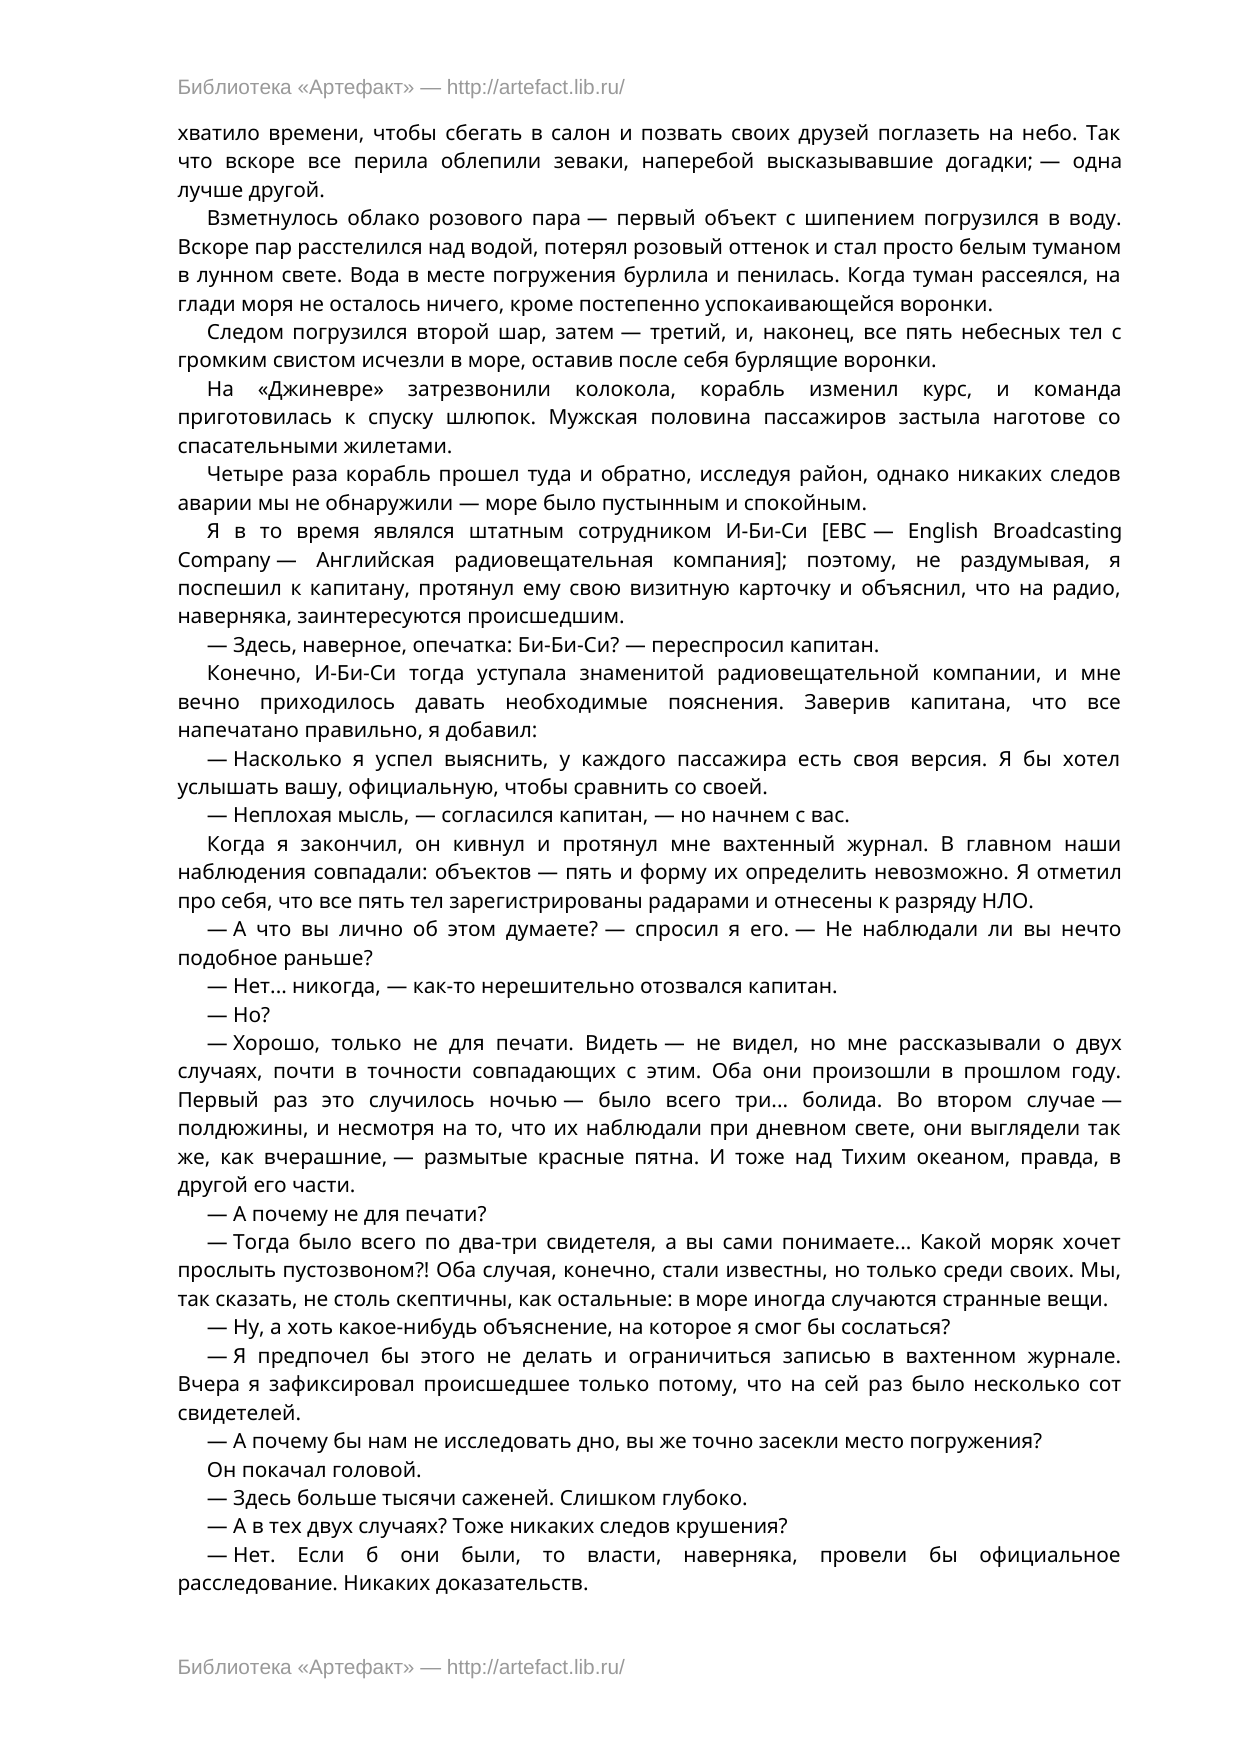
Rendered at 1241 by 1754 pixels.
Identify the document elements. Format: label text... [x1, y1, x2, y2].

text — Я предпочел бы этого не делать и ограничиться записью в вахтенном журнале. Вчера я зафиксировал происшедшее только потому, что на сей раз было несколько сот свидетелей. [177, 1341, 1122, 1426]
text Он покачал головой. [177, 1455, 1122, 1483]
text — Тогда было всего по два-три свидетеля, а вы сами понимаете... Какой моряк хочет прослыть пустозвоном?! Оба случая, конечно, стали известны, но только среди своих. Мы, так сказать, не столь скептичны, как остальные: в море иногда случаются странные вещи. [177, 1227, 1122, 1312]
text — Нет. Если б они были, то власти, наверняка, провели бы официальное расследование. Никаких доказательств. [177, 1540, 1122, 1597]
text Я в то время являлся штатным сотрудником И-Би-Си [ЕВС — English Broadcasting Company — Английская радиовещательная компания]; поэтому, не раздумывая, я поспешил к капитану, протянул ему свою визитную карточку и объяснил, что на радио, наверняка, заинтересуются происшедшим. [177, 516, 1122, 630]
text — А что вы лично об этом думаете? — спросил я его. — Не наблюдали ли вы нечто подобное раньше? [177, 914, 1122, 971]
text Когда я закончил, он кивнул и протянул мне вахтенный журнал. В главном наши наблюдения совпадали: объектов — пять и форму их определить невозможно. Я отметил про себя, что все пять тел зарегистрированы радарами и отнесены к разряду НЛО. [177, 829, 1122, 914]
text — Ну, а хоть какое-нибудь объяснение, на которое я смог бы сослаться? [177, 1312, 1122, 1341]
text Конечно, И-Би-Си тогда уступала знаменитой радиовещательной компании, и мне вечно приходилось давать необходимые пояснения. Заверив капитана, что все напечатано правильно, я добавил: [177, 658, 1122, 744]
text — Неплохая мысль, — согласился капитан, — но начнем с вас. [177, 801, 1122, 829]
text Следом погрузился второй шар, затем — третий, и, наконец, все пять небесных тел с громким свистом исчезли в море, оставив после себя бурлящие воронки. [177, 317, 1122, 374]
text На «Джиневре» затрезвонили колокола, корабль изменил курс, и команда приготовилась к спуску шлюпок. Мужская половина пассажиров застыла наготове со спасательными жилетами. [177, 374, 1122, 459]
text — Здесь, наверное, опечатка: Би-Би-Си? — переспросил капитан. [177, 630, 1122, 658]
text Взметнулось облако розового пара — первый объект с шипением погрузился в воду. Вскоре пар расстелился над водой, потерял розовый оттенок и стал просто белым туманом в лунном свете. Вода в месте погружения бурлила и пенилась. Когда туман рассеялся, на глади моря не осталось ничего, кроме постепенно успокаивающейся воронки. [177, 203, 1122, 317]
text — А в тех двух случаях? Тоже никаких следов крушения? [177, 1512, 1122, 1540]
text — А почему бы нам не исследовать дно, вы же точно засекли место погружения? [177, 1426, 1122, 1455]
text — Но? [177, 1000, 1122, 1028]
text — Нет... никогда, — как-то нерешительно отозвался капитан. [177, 971, 1122, 1000]
text — А почему не для печати? [177, 1199, 1122, 1227]
text — Насколько я успел выяснить, у каждого пассажира есть своя версия. Я бы хотел услышать вашу, официальную, чтобы сравнить со своей. [177, 744, 1122, 801]
text — Хорошо, только не для печати. Видеть — не видел, но мне рассказывали о двух случаях, почти в точности совпадающих с этим. Оба они произошли в прошлом году. Первый раз это случилось ночью — было всего три... болида. Во втором случае — полдюжины, и несмотря на то, что их наблюдали при дневном свете, они выглядели так же, как вчерашние, — размытые красные пятна. И тоже над Тихим океаном, правда, в другой его части. [177, 1028, 1122, 1199]
text Четыре раза корабль прошел туда и обратно, исследуя район, однако никаких следов аварии мы не обнаружили — море было пустынным и спокойным. [177, 459, 1122, 516]
text — Здесь больше тысячи саженей. Слишком глубоко. [177, 1483, 1122, 1512]
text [177, 118, 1122, 203]
